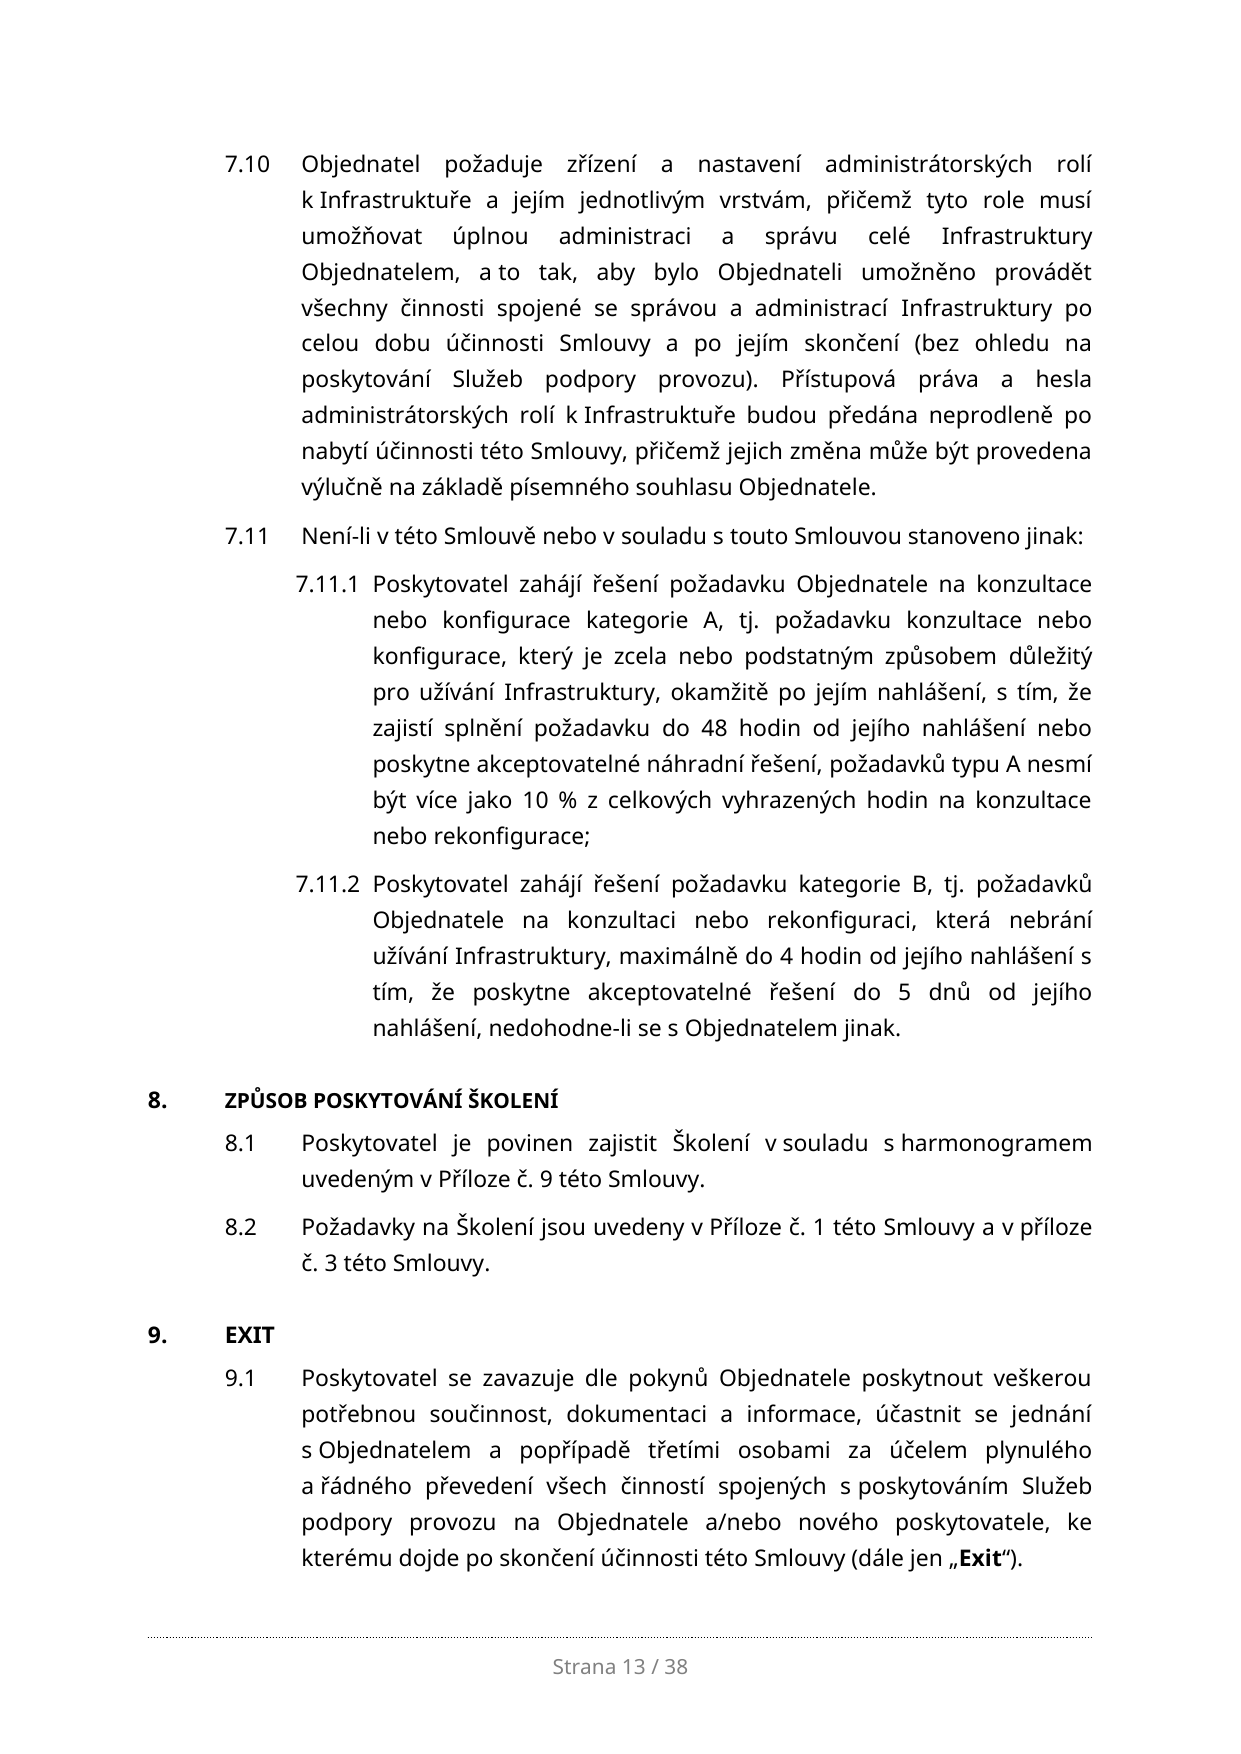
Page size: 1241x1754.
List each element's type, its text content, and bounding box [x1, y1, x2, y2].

list Poskytovatel zahájí řešení požadavku kategorie B, tj. požadavků Objednatele na konzultaci nebo rekonfiguraci, která nebrání užívání Infrastruktury, maximálně do 4 hodin od jejího nahlášení s tím, že poskytne akceptovatelné řešení do 5 dnů od jejího nahlášení, nedohodne-li se s Objednatelem jinak. [295, 868, 1092, 1043]
text Poskytovatel se zavazuje dle pokynů Objednatele poskytnout veškerou potřebnou součinnost, dokumentaci a informace, účastnit se jednání s Objednatelem a popřípadě třetími osobami za účelem plynulého a řádného převedení všech činností spojených s poskytováním Služeb podpory provozu na Objednatele a/nebo nového poskytovatele, ke kterému dojde po skončení účinnosti této Smlouvy (dále jen „Exit“). [224, 1362, 1092, 1573]
text Poskytovatel je povinen zajistit Školení v souladu s harmonogramem uvedeným v Příloze č. 9 této Smlouvy. [224, 1127, 1092, 1194]
list Poskytovatel zahájí řešení požadavku Objednatele na konzultace nebo konfigurace kategorie A, tj. požadavku konzultace nebo konfigurace, který je zcela nebo podstatným způsobem důležitý pro užívání Infrastruktury, okamžitě po jejím nahlášení, s tím, že zajistí splnění požadavku do 48 hodin od jejího nahlášení nebo poskytne akceptovatelné náhradní řešení, požadavků typu A nesmí být více jako 10 % z celkových vyhrazených hodin na konzultace nebo rekonfigurace; [295, 568, 1092, 851]
text Požadavky na Školení jsou uvedeny v Příloze č. 1 této Smlouvy a v příloze č. 3 této Smlouvy. [224, 1211, 1092, 1278]
text ZPŮSOB POSKYTOVÁNÍ ŠKOLENÍ [148, 1085, 1092, 1114]
text Není-li v této Smlouvě nebo v souladu s touto Smlouvou stanoveno jinak: [224, 519, 1092, 551]
text EXIT [148, 1321, 1092, 1350]
text Objednatel požaduje zřízení a nastavení administrátorských rolí k Infrastruktuře a jejím jednotlivým vrstvám, přičemž tyto role musí umožňovat úplnou administraci a správu celé Infrastruktury Objednatelem, a to tak, aby bylo Objednateli umožněno provádět všechny činnosti spojené se správou a administrací Infrastruktury po celou dobu účinnosti Smlouvy a po jejím skončení (bez ohledu na poskytování Služeb podpory provozu). Přístupová práva a hesla administrátorských rolí k Infrastruktuře budou předána neprodleně po nabytí účinnosti této Smlouvy, přičemž jejich změna může být provedena výlučně na základě písemného souhlasu Objednatele. [224, 148, 1092, 502]
